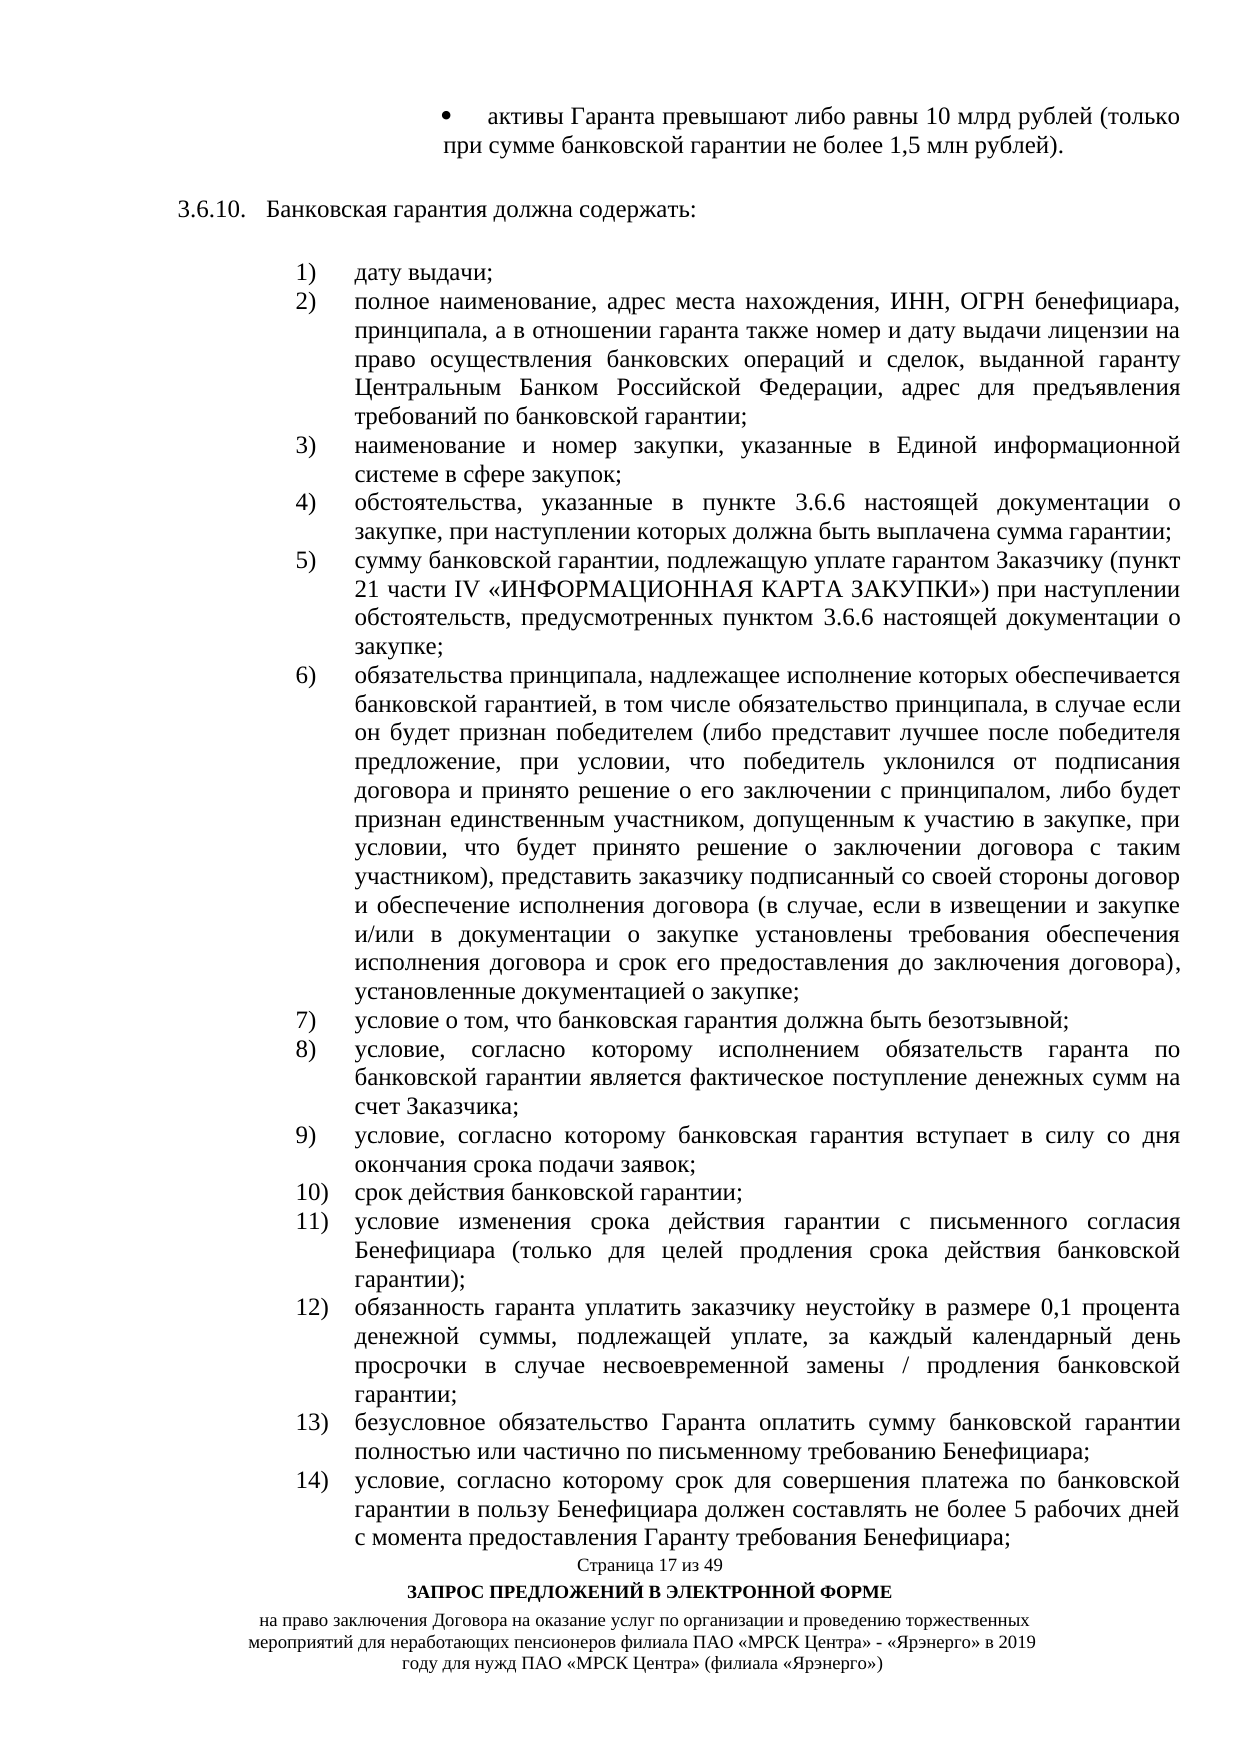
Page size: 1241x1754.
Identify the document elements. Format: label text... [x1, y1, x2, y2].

list условие, согласно которому срок для совершения платежа по банковской гарантии в пользу Бенефициара должен составлять не более 5 рабочих дней с момента предоставления Гаранту требования Бенефициара; [295, 1465, 1181, 1551]
list условие, согласно которому исполнением обязательств гаранта по банковской гарантии является фактическое поступление денежных сумм на счет Заказчика; [295, 1034, 1181, 1120]
subtitle Банковская гарантия должна содержать: [118, 194, 1181, 222]
list срок действия банковской гарантии; [295, 1177, 1181, 1206]
list полное наименование, адрес места нахождения, ИНН, ОГРН бенефициара, принципала, а в отношении гаранта также номер и дату выдачи лицензии на право осуществления банковских операций и сделок, выданной гаранту Центральным Банком Российской Федерации, адрес для предъявления требований по банковской гарантии; [295, 286, 1181, 430]
list безусловное обязательство Гаранта оплатить сумму банковской гарантии полностью или частично по письменному требованию Бенефициара; [295, 1407, 1181, 1465]
list условие о том, что банковская гарантия должна быть безотзывной; [295, 1005, 1181, 1034]
list обстоятельства, указанные в пункте 3.6.6 настоящей документации о закупке, при наступлении которых должна быть выплачена сумма гарантии; [295, 487, 1181, 545]
list активы Гаранта превышают либо равны 10 млрд рублей (только при сумме банковской гарантии не более 1,5 млн рублей). [442, 101, 1181, 159]
list обязанность гаранта уплатить заказчику неустойку в размере 0,1 процента денежной суммы, подлежащей уплате, за каждый календарный день просрочки в случае несвоевременной замены / продления банковской гарантии; [295, 1292, 1181, 1407]
list условие изменения срока действия гарантии с письменного согласия Бенефициара (только для целей продления срока действия банковской гарантии); [295, 1206, 1181, 1292]
list сумму банковской гарантии, подлежащую уплате гарантом Заказчику (пункт 21 части IV «ИНФОРМАЦИОННАЯ КАРТА ЗАКУПКИ») при наступлении обстоятельств, предусмотренных пунктом 3.6.6 настоящей документации о закупке; [295, 545, 1181, 660]
list обязательства принципала, надлежащее исполнение которых обеспечивается банковской гарантией, в том числе обязательство принципала, в случае если он будет признан победителем (либо представит лучшее после победителя предложение, при условии, что победитель уклонился от подписания договора и принято решение о его заключении с принципалом, либо будет признан единственным участником, допущенным к участию в закупке, при условии, что будет принято решение о заключении договора с таким участником), представить заказчику подписанный со своей стороны договор и обеспечение исполнения договора (в случае, если в извещении и закупке и/или в документации о закупке установлены требования обеспечения исполнения договора и срок его предоставления до заключения договора), установленные документацией о закупке; [295, 660, 1181, 1005]
list условие, согласно которому банковская гарантия вступает в силу со дня окончания срока подачи заявок; [295, 1120, 1181, 1177]
list наименование и номер закупки, указанные в Единой информационной системе в сфере закупок; [295, 430, 1181, 487]
list дату выдачи; [295, 257, 1181, 286]
